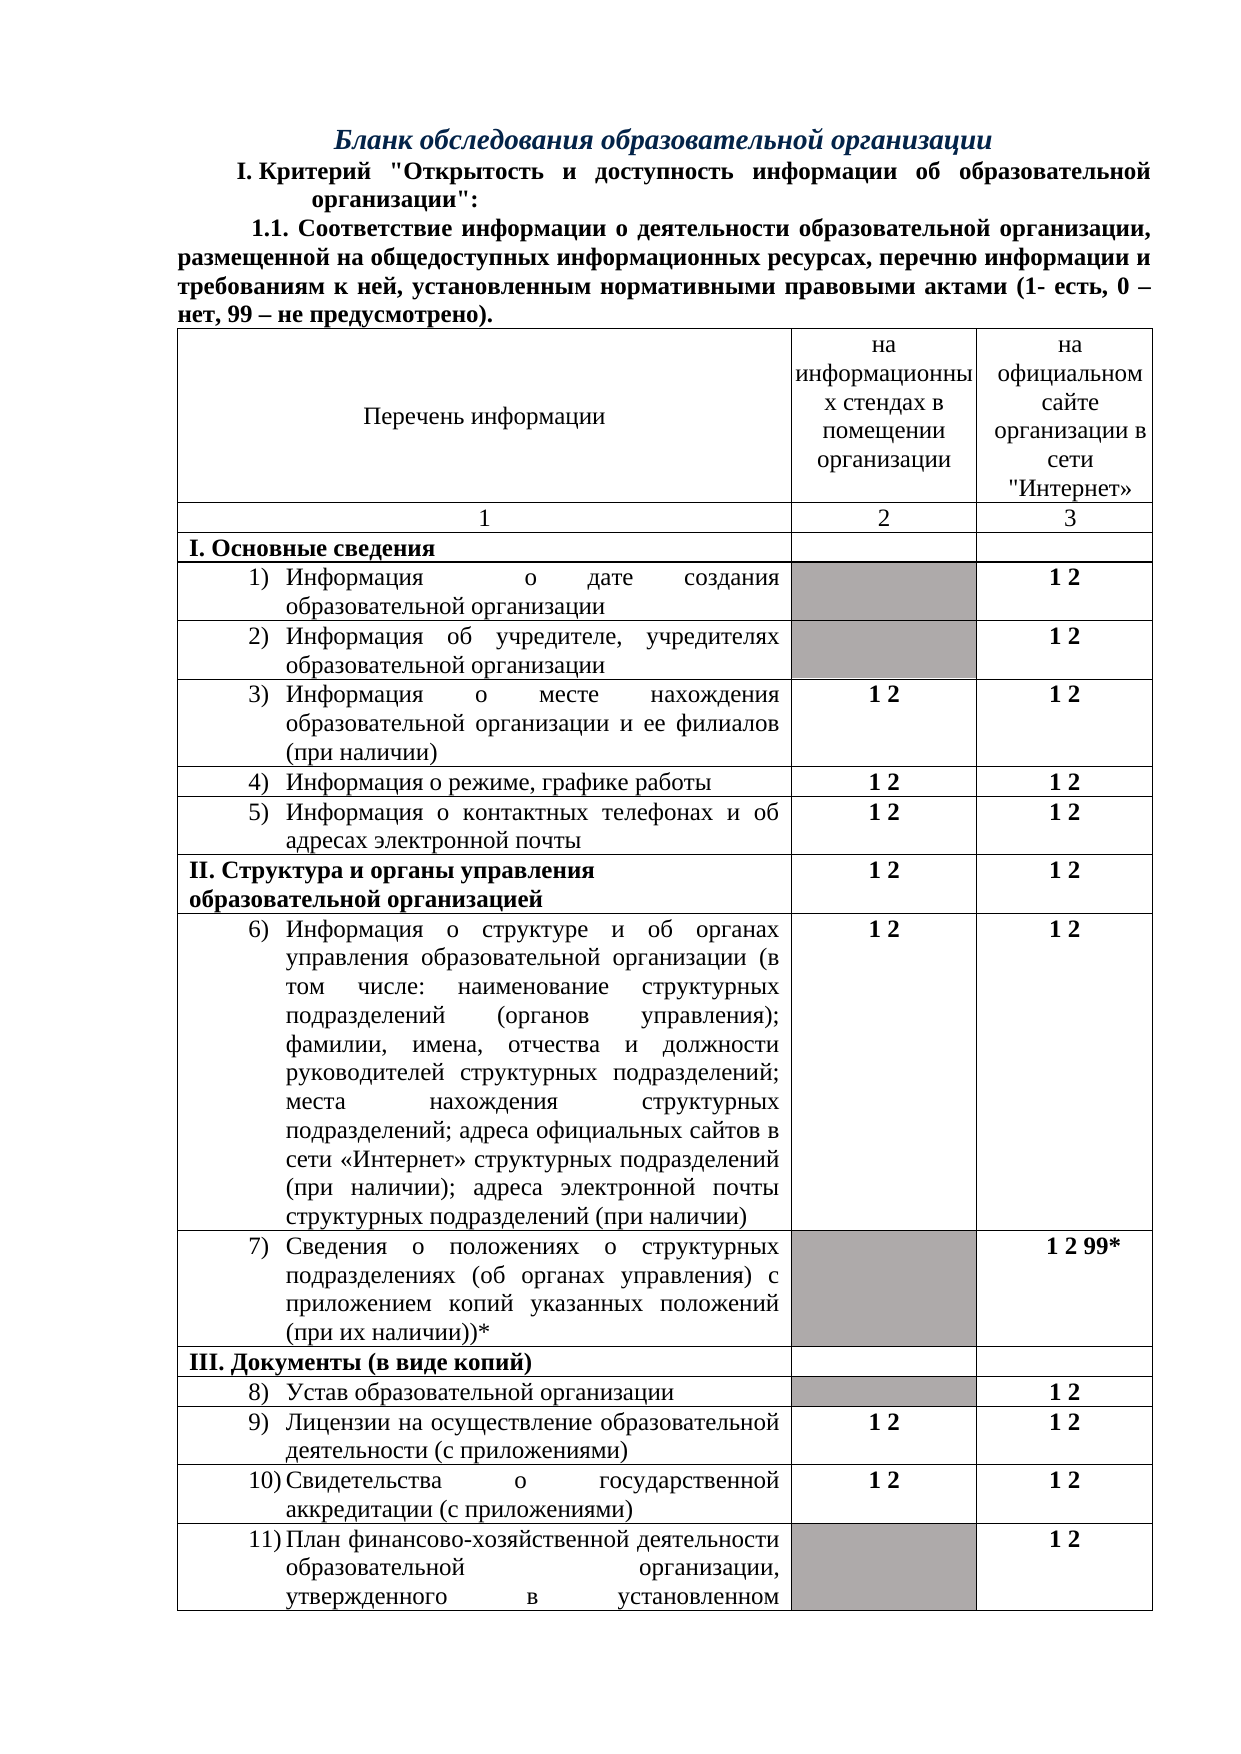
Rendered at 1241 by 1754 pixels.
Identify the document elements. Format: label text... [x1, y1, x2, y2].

table_cell Информация о режиме, графике работы [178, 767, 791, 796]
table_cell 1 2 [792, 855, 976, 913]
table_cell Информация о структуре и об органах управления образовательной организации (в том числе: наименование структурных подразделений (органов управления); фамилии, имена, отчества и должности руководителей структурных подразделений; места нахождения структурных подразделений; адреса официальных сайтов в сети «Интернет» структурных подразделений (при наличии); адреса электронной почты структурных подразделений (при наличии) [178, 914, 791, 1230]
table_cell 1 [178, 503, 791, 532]
table_cell [977, 1347, 1152, 1376]
table_cell 1 2 [977, 767, 1152, 796]
text Бланк обследования образовательной организации [177, 122, 1152, 156]
table_cell [792, 1377, 976, 1406]
table_cell Свидетельства о государственной аккредитации (с приложениями) [178, 1465, 791, 1523]
table_cell Устав образовательной организации [178, 1377, 791, 1406]
table_cell 1 2 [792, 1465, 976, 1523]
table_cell [792, 533, 976, 561]
table_cell 1 2 [792, 797, 976, 854]
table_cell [178, 1524, 791, 1610]
table_cell 1 2 [977, 797, 1152, 854]
table_cell Информация об учредителе, учредителях образовательной организации [178, 621, 791, 678]
table_header на информационных стендах в помещении организации [792, 329, 976, 502]
table_cell [792, 621, 976, 678]
text 1.1. Соответствие информации о деятельности образовательной организации, размещенной на общедоступных информационных ресурсах, перечню информации и требованиям к ней, установленным нормативными правовыми актами (1- есть, 0 – нет, 99 – не предусмотрено). [177, 213, 1152, 328]
table_cell 1 2 [977, 1524, 1152, 1610]
table_cell Лицензии на осуществление образовательной деятельности (с приложениями) [178, 1407, 791, 1464]
table_cell [977, 533, 1152, 561]
table_cell 1 2 [792, 680, 976, 766]
table_cell 1 2 [977, 680, 1152, 766]
table_cell 1 2 [977, 1465, 1152, 1523]
table_cell 1 2 [977, 1407, 1152, 1464]
table_cell II. Структура и органы управления образовательной организацией [178, 855, 791, 913]
table_cell [792, 1231, 976, 1346]
table_cell 2 [792, 503, 976, 532]
table_cell III. Документы (в виде копий) [178, 1347, 791, 1376]
table_cell I. Основные сведения [178, 533, 791, 561]
table_cell [792, 1347, 976, 1376]
table_cell Сведения о положениях о структурных подразделениях (об органах управления) с приложением копий указанных положений (при их наличии))* [178, 1231, 791, 1346]
table_cell 1 2 [977, 563, 1152, 620]
table_header Перечень информации [178, 329, 791, 502]
table_cell 1 2 [792, 1407, 976, 1464]
table_cell [792, 563, 976, 620]
table_cell 1 2 99* [977, 1231, 1152, 1346]
list Критерий "Открытость и доступность информации об образовательной организации": [236, 156, 1152, 213]
table_cell 1 2 [977, 914, 1152, 1230]
table_cell 3 [977, 503, 1152, 532]
table_cell 1 2 [792, 767, 976, 796]
table_cell Информация о месте нахождения образовательной организации и ее филиалов (при наличии) [178, 680, 791, 766]
table_cell Информация о дате создания образовательной организации [178, 563, 791, 620]
table_cell 1 2 [977, 1377, 1152, 1406]
table_header на официальном сайте организации в сети "Интернет» [977, 329, 1152, 502]
table_cell 1 2 [977, 855, 1152, 913]
table_cell 1 2 [792, 914, 976, 1230]
table_cell Информация о контактных телефонах и об адресах электронной почты [178, 797, 791, 854]
table_cell [792, 1524, 976, 1610]
table_cell 1 2 [977, 621, 1152, 678]
